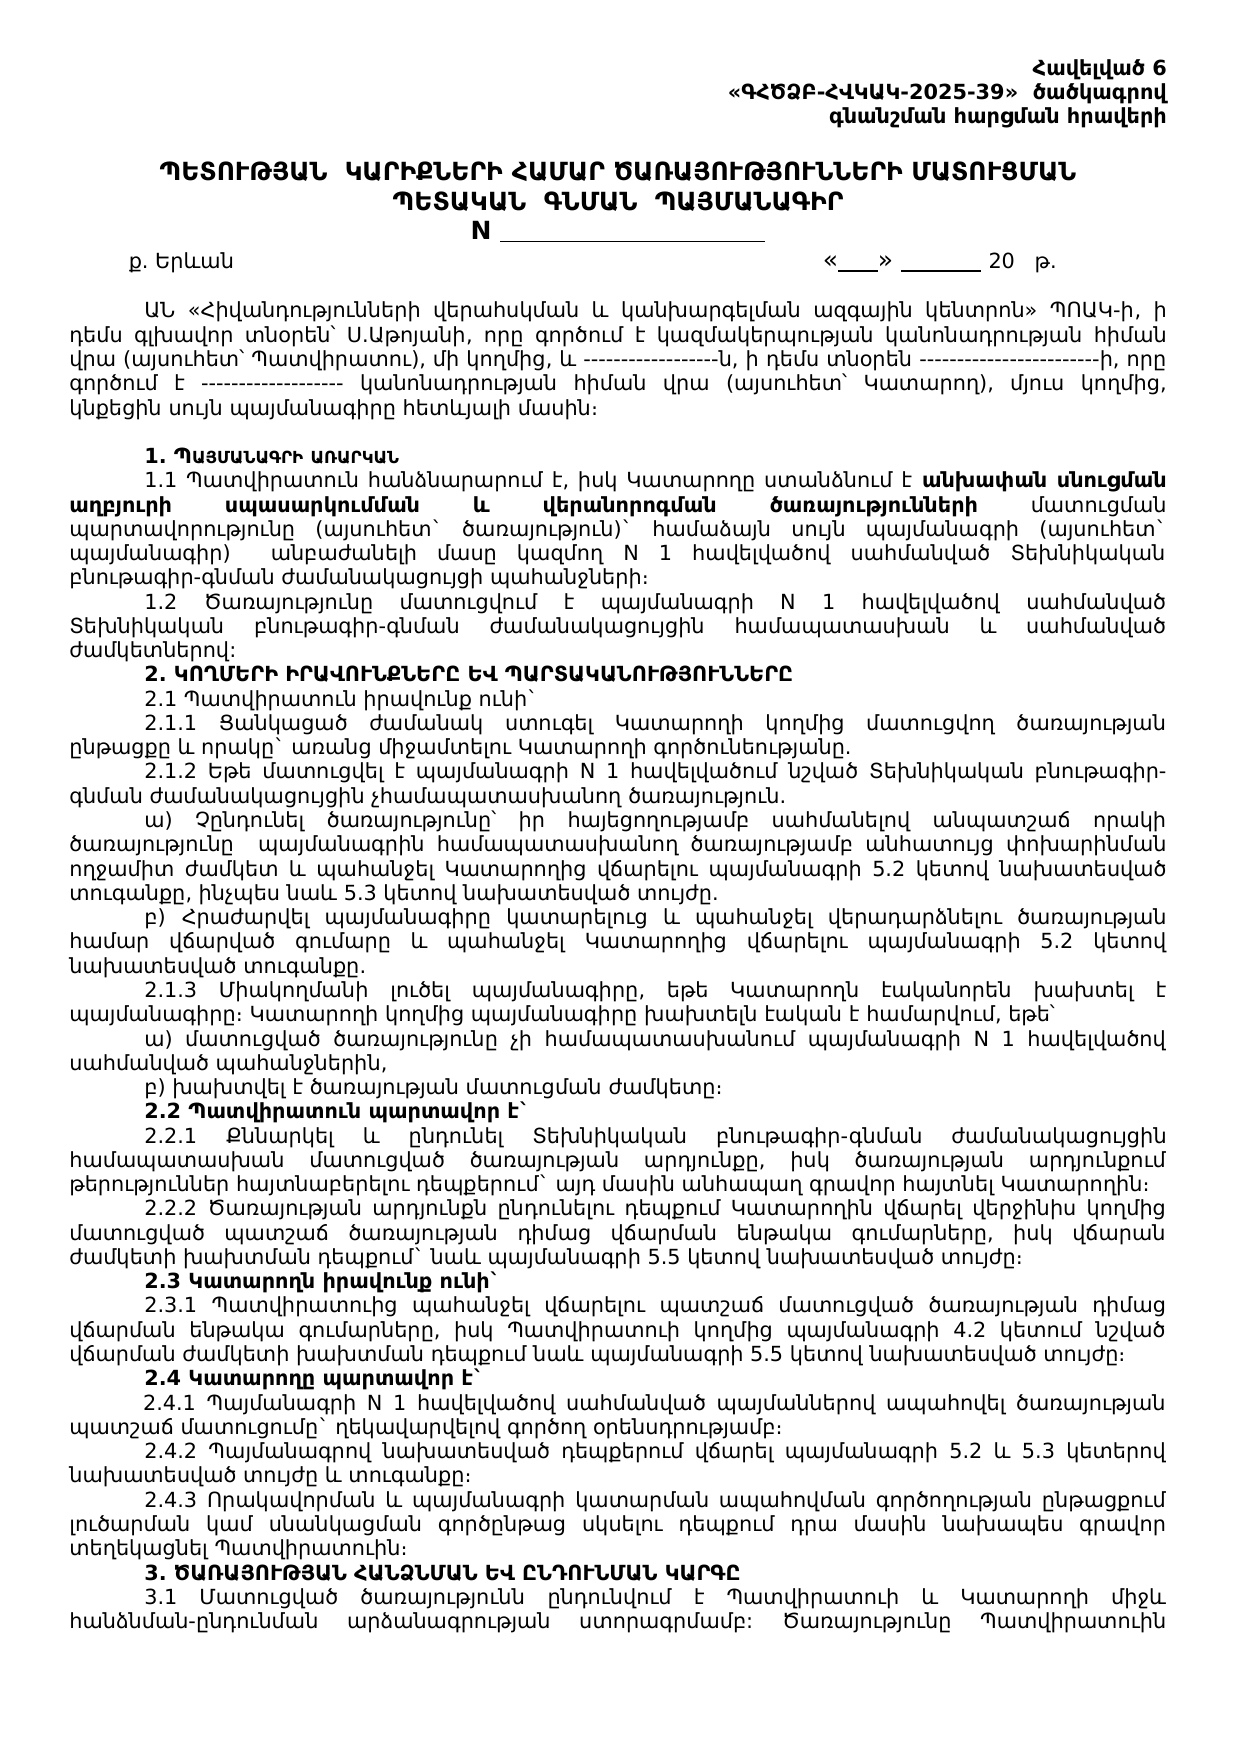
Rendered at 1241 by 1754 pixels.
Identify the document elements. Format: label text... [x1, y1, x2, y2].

text ք. Երևան « » 20 թ. [69, 245, 1167, 274]
text 2.4.3 Որակավորման և պայմանագրի կատարման ապահովման գործողության ընթացքում լուծարման կամ սնանկացման գործընթաց սկսելու դեպքում դրա մասին նախապես գրավոր տեղեկացնել Պատվիրատուին։ [69, 1488, 1167, 1561]
text ՊԵՏՈՒԹՅԱՆ ԿԱՐԻՔՆԵՐԻ ՀԱՄԱՐ ԾԱՌԱՅՈՒԹՅՈՒՆՆԵՐԻ ՄԱՏՈՒՑՄԱՆ [54, 157, 1167, 187]
text 2.1.1 Ցանկացած ժամանակ ստուգել Կատարողի կողմից մատուցվող ծառայության ընթացքը և որակը` առանց միջամտելու Կատարողի գործունեությանը. [69, 711, 1167, 759]
text 2.4 Կատարողը պարտավոր է` [69, 1366, 1167, 1391]
text բ) խախտվել է ծառայության մատուցման ժամկետը։ [69, 1075, 1167, 1099]
text 2.1 Պատվիրատուն իրավունք ունի` [69, 687, 1167, 711]
text 1.1 Պատվիրատուն հանձնարարում է, իսկ Կատարողը ստանձնում է անխափան սնուցման աղբյուրի սպասարկումման և վերանորոգման ծառայությունների մատուցման պարտավորությունը (այսուհետ` ծառայություն)` համաձայն սույն պայմանագրի (այսուհետ` պայմանագիր) անբաժանելի մասը կազմող N 1 հավելվածով սահմանված Տեխնիկական բնութագիր-գնման ժամանակացույցի պահանջների։ [69, 468, 1167, 590]
text «ԳՀԾՁԲ-ՀՎԿԱԿ-2025-39» ծածկագրով [69, 80, 1167, 104]
text բ) Հրաժարվել պայմանագիրը կատարելուց և պահանջել վերադարձնելու ծառայության համար վճարված գումարը և պահանջել Կատարողից վճարելու պայմանագրի 5.2 կետով նախատեսված տուգանքը. [69, 905, 1167, 978]
text 2.3 Կատարողն իրավունք ունի` [69, 1269, 1167, 1293]
text 1. Պայմանագրի առարկան [69, 444, 1167, 468]
text 2.1.3 Միակողմանի լուծել պայմանագիրը, եթե Կատարողն էականորեն խախտել է պայմանագիրը։ Կատարողի կողմից պայմանագիրը խախտելն էական է համարվում, եթե՝ [69, 978, 1167, 1027]
text 2.4.2 Պայմանագրով նախատեսված դեպքերում վճարել պայմանագրի 5.2 և 5.3 կետերով նախատեսված տույժը և տուգանքը։ [69, 1439, 1167, 1488]
text ԱՆ «Հիվանդությունների վերահսկման և կանխարգելման ազգային կենտրոն» ՊՈԱԿ-ի, ի դեմս գլխավոր տնօրեն՝ Ս.Աթոյանի, որը գործում է կազմակերպության կանոնադրության հիման վրա (այսուհետ՝ Պատվիրատու), մի կողմից, և ------------------ն, ի դեմս տնօրեն ------------------------ի, որը գործում է ------------------- կանոնադրության հիման վրա (այսուհետ՝ Կատարող), մյուս կողմից, կնքեցին սույն պայմանագիրը հետևյալի մասին։ [69, 298, 1167, 420]
text 2.2 Պատվիրատուն պարտավոր է` [69, 1099, 1167, 1124]
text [69, 1585, 1167, 1633]
text N [54, 216, 1167, 245]
text ՊԵՏԱԿԱՆ ԳՆՄԱՆ ՊԱՅՄԱՆԱԳԻՐ [54, 187, 1167, 216]
text 3. ԾԱՌԱՅՈՒԹՅԱՆ ՀԱՆՁՆՄԱՆ ԵՎ ԸՆԴՈՒՆՄԱՆ ԿԱՐԳԸ [69, 1561, 1167, 1585]
text ա) Չընդունել ծառայությունը՝ իր հայեցողությամբ սահմանելով անպատշաճ որակի ծառայությունը պայմանագրին համապատասխանող ծառայությամբ անհատույց փոխարինման ողջամիտ ժամկետ և պահանջել Կատարողից վճարելու պայմանագրի 5.2 կետով նախատեսված տուգանքը, ինչպես նաև 5.3 կետով նախատեսված տույժը. [69, 808, 1167, 905]
text 1.2 Ծառայությունը մատուցվում է պայմանագրի N 1 հավելվածով սահմանված Տեխնիկական բնութագիր-գնման ժամանակացույցին համապատասխան և սահմանված ժամկետներով: [69, 590, 1167, 662]
text 2.2.2 Ծառայության արդյունքն ընդունելու դեպքում Կատարողին վճարել վերջինիս կողմից մատուցված պատշաճ ծառայության դիմաց վճարման ենթակա գումարները, իսկ վճարան ժամկետի խախտման դեպքում` նաև պայմանագրի 5.5 կետով նախատեսված տույժը։ [69, 1196, 1167, 1269]
text 2.1.2 Եթե մատուցվել է պայմանագրի N 1 հավելվածում նշված Տեխնիկական բնութագիր-գնման ժամանակացույցին չհամապատասխանող ծառայություն. [69, 759, 1167, 808]
text 2.3.1 Պատվիրատուից պահանջել վճարելու պատշաճ մատուցված ծառայության դիմաց վճարման ենթակա գումարները, իսկ Պատվիրատուի կողմից պայմանագրի 4.2 կետում նշված վճարման ժամկետի խախտման դեպքում նաև պայմանագրի 5.5 կետով նախատեսված տույժը։ [69, 1293, 1167, 1366]
text 2.4.1 Պայմանագրի N 1 հավելվածով սահմանված պայմաններով ապահովել ծառայության պատշաճ մատուցումը` ղեկավարվելով գործող օրենսդրությամբ։ [69, 1391, 1167, 1439]
text 2. ԿՈՂՄԵՐԻ ԻՐԱՎՈՒՆՔՆԵՐԸ ԵՎ ՊԱՐՏԱԿԱՆՈՒԹՅՈՒՆՆԵՐԸ [69, 662, 1167, 687]
text գնանշման հարցման հրավերի [69, 104, 1167, 128]
text Հավելված 6 [69, 56, 1167, 80]
text ա) մատուցված ծառայությունը չի համապատասխանում պայմանագրի N 1 հավելվածով սահմանված պահանջներին, [69, 1027, 1167, 1075]
text 2.2.1 Քննարկել և ընդունել Տեխնիկական բնութագիր-գնման ժամանակացույցին համապատասխան մատուցված ծառայության արդյունքը, իսկ ծառայության արդյունքում թերություններ հայտնաբերելու դեպքերում` այդ մասին անհապաղ գրավոր հայտնել Կատարողին։ [69, 1124, 1167, 1196]
